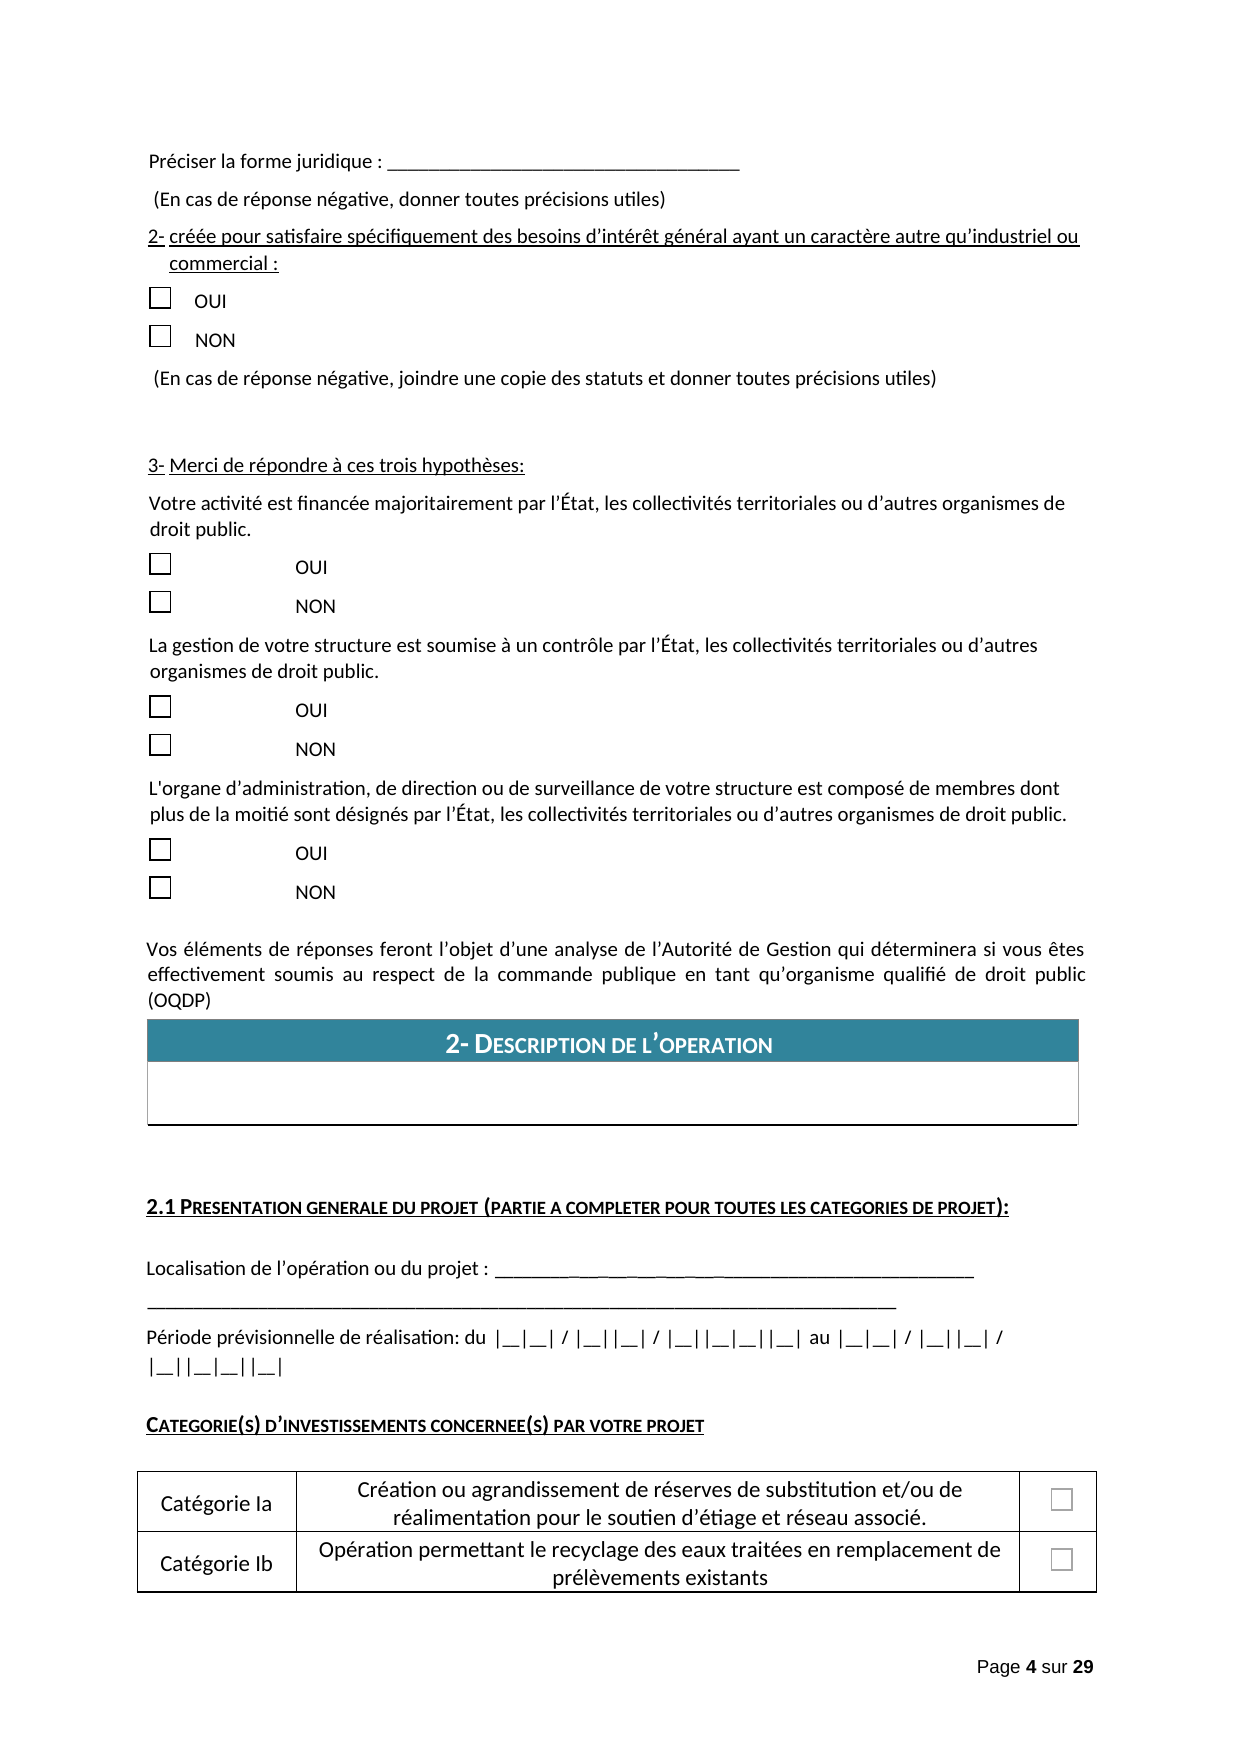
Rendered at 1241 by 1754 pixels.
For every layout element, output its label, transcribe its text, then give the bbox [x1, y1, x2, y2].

text 2.1 PRESENTATION GENERALE DU PROJET (PARTIE A COMPLETER POUR TOUTES LES CATEGORIES DE PROJET): [146, 1192, 1098, 1220]
table_header Catégorie Ia [138, 1472, 296, 1531]
text |__||__|__||__| [146, 1352, 1086, 1378]
text L'organe d’administration, de direction ou de surveillance de votre structure est composé de membres dont plus de la moitié sont désignés par l’État, les collectivités territoriales ou d’autres organismes de droit public. [148, 775, 1098, 827]
text Vos éléments de réponses feront l’objet d’une analyse de l’Autorité de Gestion qui déterminera si vous êtes effectivement soumis au respect de la commande publique en tant qu’organisme qualifié de droit public (OQDP) [146, 936, 1087, 1013]
table_header [1020, 1472, 1096, 1531]
table_header Création ou agrandissement de réserves de substitution et/ou de réalimentation pour le soutien d’étiage et réseau associé. [297, 1472, 1019, 1531]
text (En cas de réponse négative, donner toutes précisions utiles) [148, 186, 1098, 212]
text OUI [148, 840, 1098, 865]
text NON [148, 327, 1098, 353]
list créée pour satisfaire spécifiquement des besoins d’intérêt général ayant un caractère autre qu’industriel ou commercial : [148, 224, 1098, 276]
text Localisation de l’opération ou du projet : ___________________________________________________ _________________________________________________________________________________ [146, 1253, 1098, 1312]
text OUI [148, 697, 1098, 722]
table_cell Opération permettant le recyclage des eaux traitées en remplacement de prélèvements existants [297, 1532, 1019, 1591]
text NON [148, 736, 1098, 761]
text CATEGORIE(S) D’INVESTISSEMENTS CONCERNEE(S) PAR VOTRE PROJET [146, 1410, 1098, 1438]
text La gestion de votre structure est soumise à un contrôle par l’État, les collectivités territoriales ou d’autres organismes de droit public. [148, 632, 1098, 684]
text NON [148, 879, 1098, 904]
text OUI [148, 288, 1098, 313]
table_cell [148, 1062, 1078, 1123]
table_header 2- DESCRIPTION DE L’OPERATION [148, 1020, 1078, 1061]
text OUI [148, 554, 1098, 579]
table_cell Catégorie Ib [138, 1532, 296, 1591]
text Période prévisionnelle de réalisation: du |__|__| / |__||__| / |__||__|__||__| au |__|__| / |__||__| / [146, 1324, 1086, 1350]
text (En cas de réponse négative, joindre une copie des statuts et donner toutes précisions utiles) [148, 365, 1098, 390]
text Votre activité est financée majoritairement par l’État, les collectivités territoriales ou d’autres organismes de droit public. [148, 490, 1098, 541]
text Préciser la forme juridique : __________________________________ [148, 148, 1098, 174]
text NON [148, 593, 1098, 618]
table_cell [1020, 1532, 1096, 1591]
list Merci de répondre à ces trois hypothèses: [148, 452, 1098, 477]
